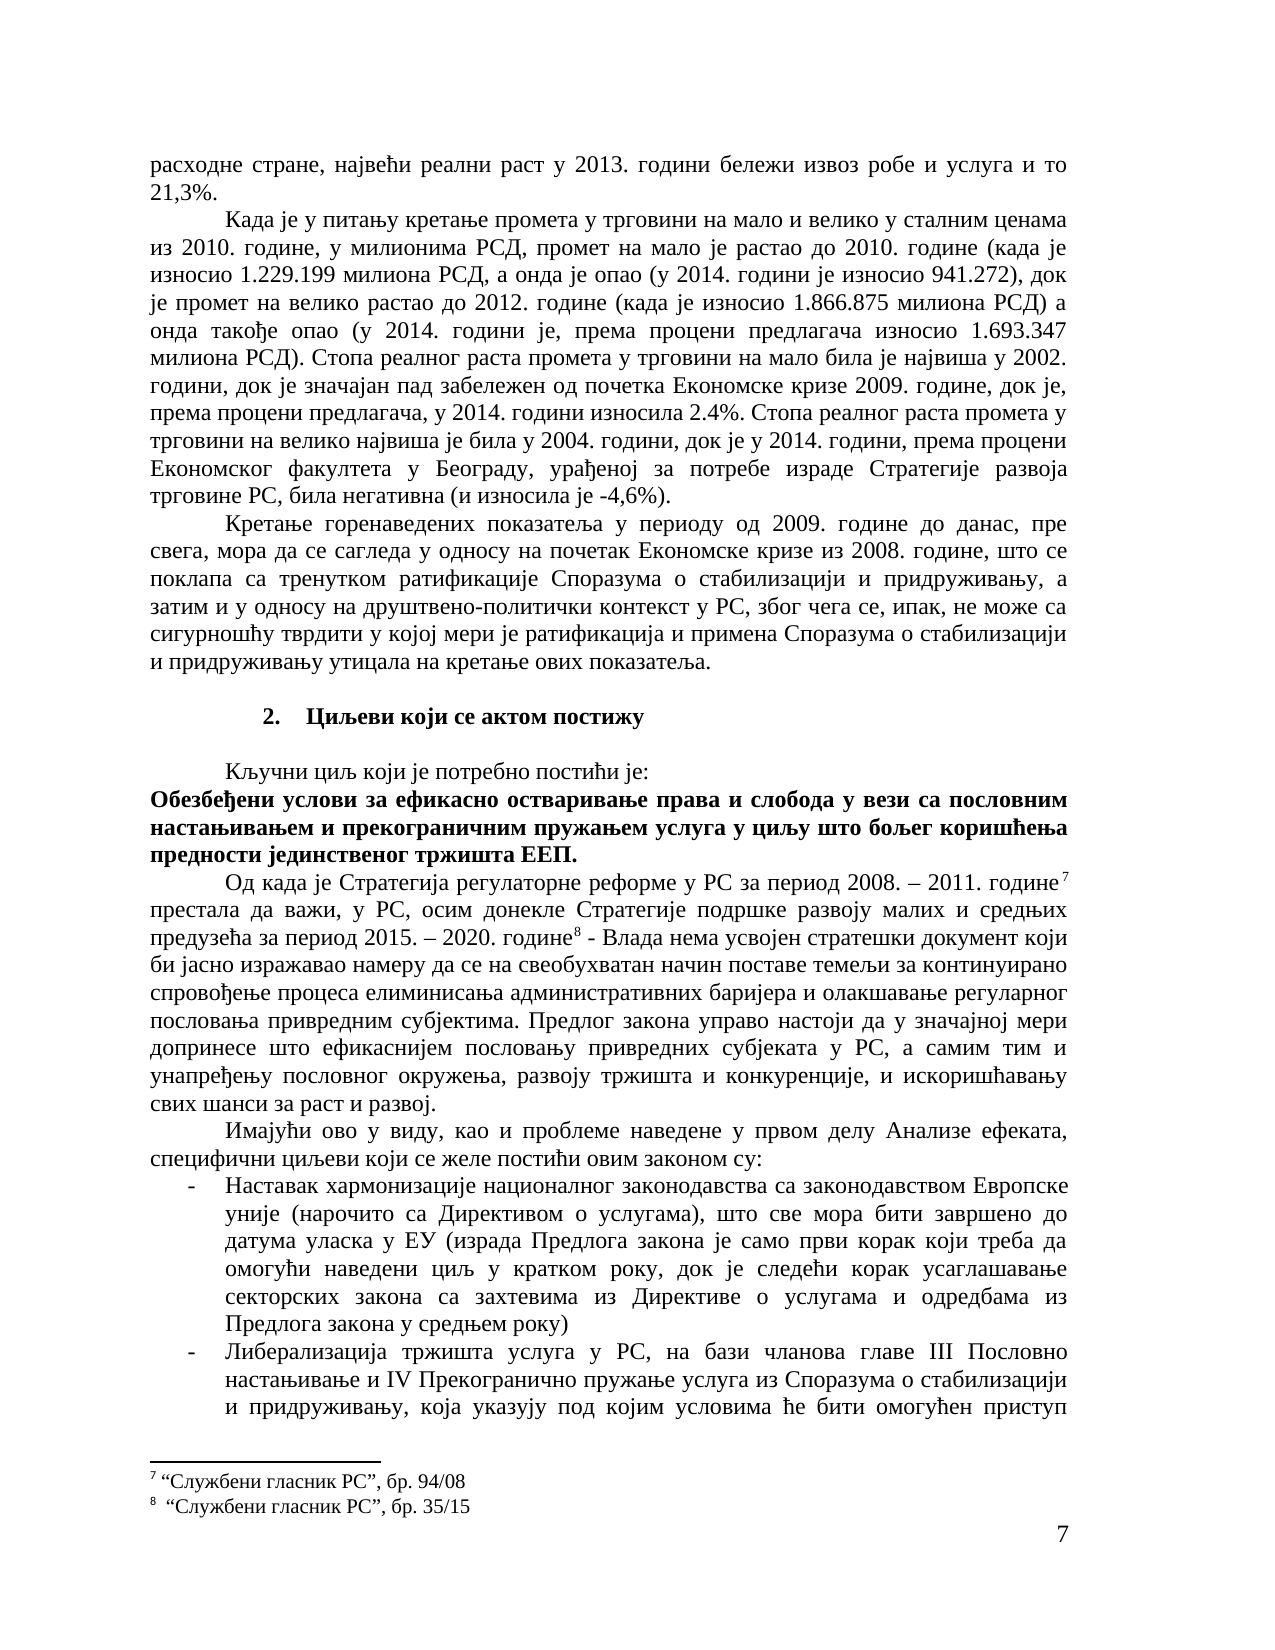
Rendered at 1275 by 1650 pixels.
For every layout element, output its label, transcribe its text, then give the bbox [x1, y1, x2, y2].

text Кретање горенаведених показатеља у периоду од 2009. године до данас, пре свега, мора да се сагледа у односу на почетак Економске кризе из 2008. године, што се поклапа са тренутком ратификације Споразума о стабилизацији и придруживању, а затим и у односу на друштвено-политички контекст у РС, због чега се, ипак, не може са сигурношћу тврдити у којој мери је ратификација и примена Споразума о стабилизацији и придруживању утицала на кретање ових показатеља. [150, 509, 1069, 674]
list Циљеви који се актом постижу [262, 702, 1069, 730]
text Обезбеђени услови за ефикасно остваривање права и слобода у вези са пословним настањивањем и прекограничним пружањем услуга у циљу што бољег коришћења предности јединственог тржишта ЕЕП. [150, 785, 1069, 868]
text Од када је Стратегија регулаторне реформе у РС за период 2008. – 2011. године престала да важи, у РС, осим донекле Стратегије подршке развоју малих и средњих предузећа за период 2015. – 2020. године - Влада нема усвојен стратешки документ који би јасно изражавао намеру да се на свеобухватан начин поставе темељи за континуирано спровођење процеса елиминисања административних баријера и олакшавање регуларног пословања привредним субјектима. Предлог закона управо настоји да у значајној мери допринесе што ефикаснијем пословању привредних субјеката у РС, а самим тим и унапређењу пословног окружења, развоју тржишта и конкуренције, и искоришћавању свих шанси за раст и развој. [150, 868, 1069, 1116]
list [187, 1337, 1069, 1420]
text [150, 150, 1069, 205]
list Наставак хармонизације националног законодавства са законодавством Европске уније (нарочито са Директивом о услугама), што све мора бити завршено до датума уласка у ЕУ (израда Предлога закона је само први корак који треба да омогући наведени циљ у кратком року, док је следећи корак усаглашавање секторских закона са захтевима из Директиве о услугама и одредбама из Предлога закона у средњем року) [187, 1171, 1069, 1337]
text Кључни циљ који је потребно постићи је: [150, 757, 1069, 785]
text Када је у питању кретање промета у трговини на мало и велико у сталним ценама из 2010. године, у милионима РСД, промет на мало је растао до 2010. године (када је износио 1.229.199 милиона РСД, а онда је опао (у 2014. години је износио 941.272), док је промет на велико растао до 2012. године (када је износио 1.866.875 милиона РСД) а онда такође опао (у 2014. години је, према процени предлагача износио 1.693.347 милиона РСД). Стопа реалног раста промета у трговини на мало била је највиша у 2002. години, док је значајан пад забележен од почетка Економске кризе 2009. године, док је, према процени предлагача, у 2014. години износила 2.4%. Стопа реалног раста промета у трговини на велико највиша је била у 2004. години, док је у 2014. години, према процени Економског факултета у Београду, урађеној за потребе израде Стратегије развоја трговине РС, била негативна (и износила је -4,6%). [150, 205, 1069, 509]
text Имајући ово у виду, као и проблеме наведене у првом делу Анализе ефеката, специфични циљеви који се желе постићи овим законом су: [150, 1116, 1069, 1171]
